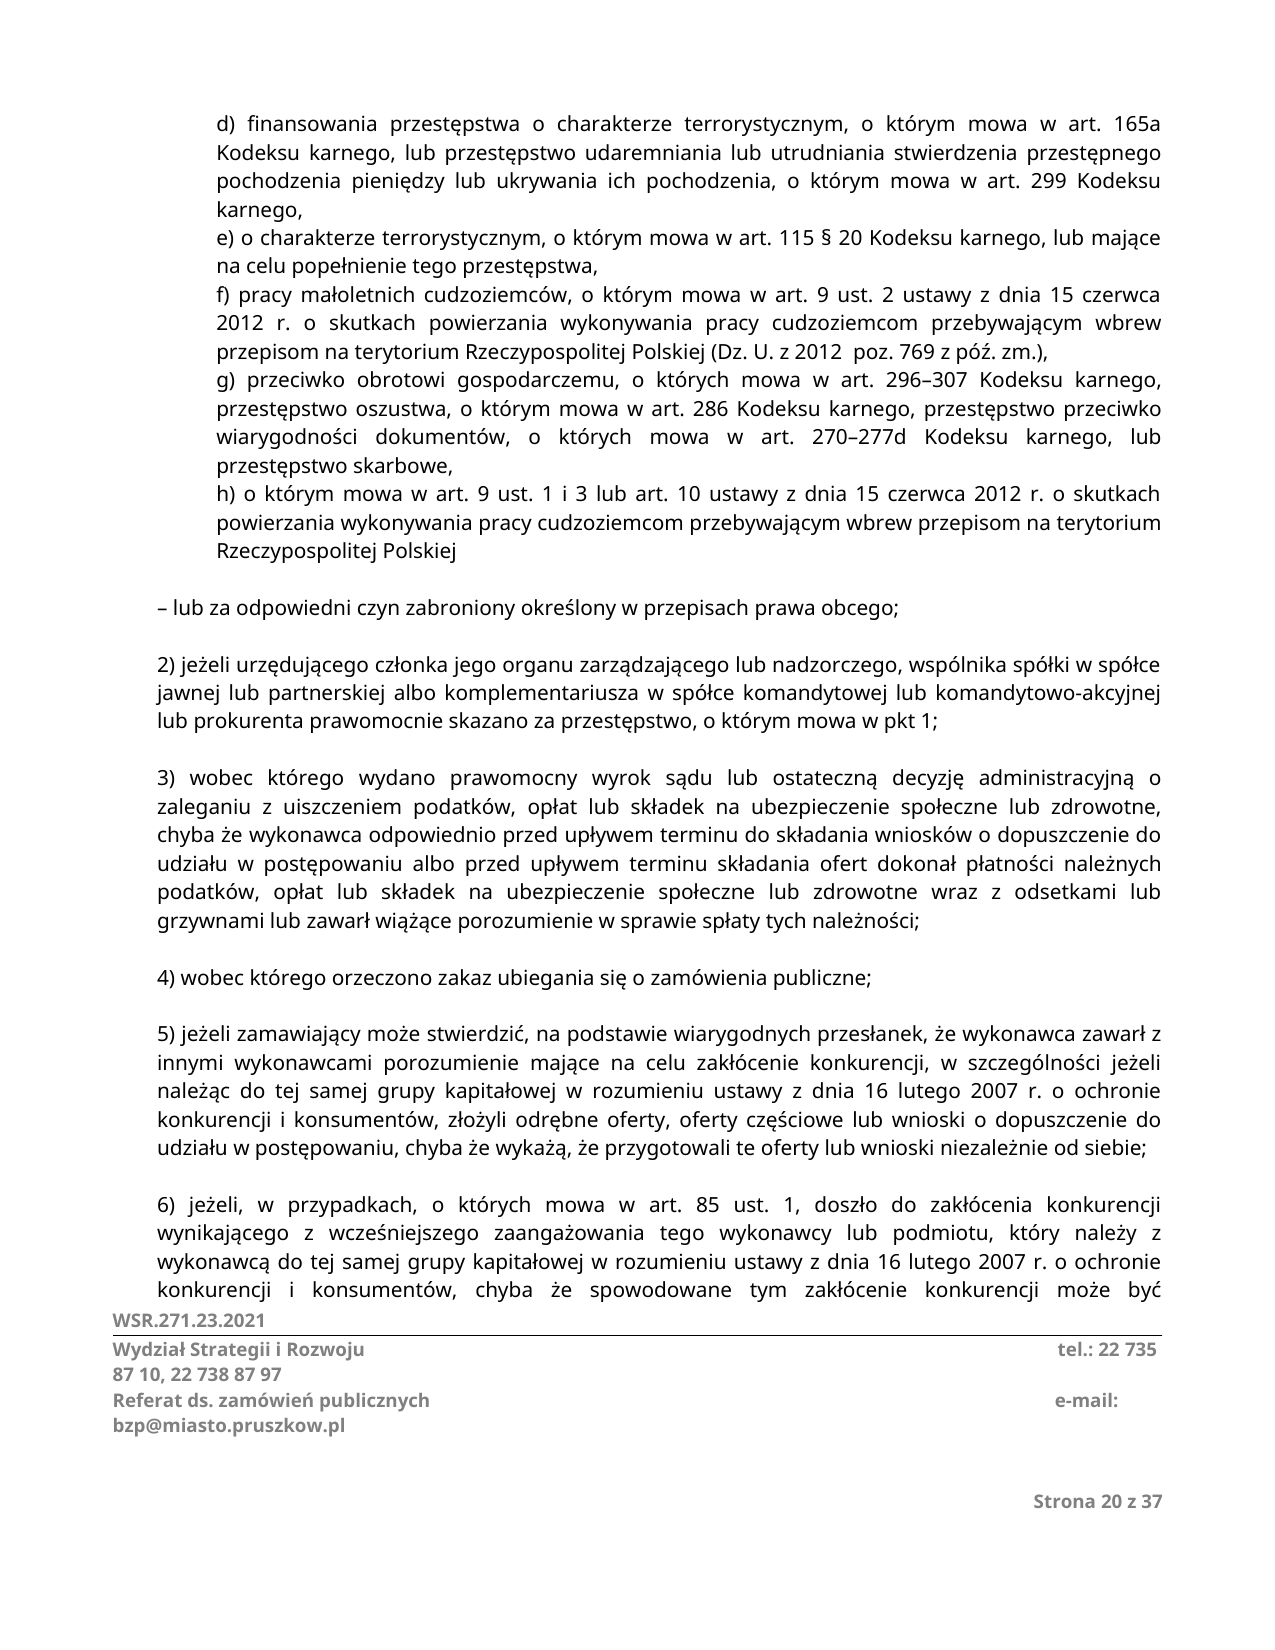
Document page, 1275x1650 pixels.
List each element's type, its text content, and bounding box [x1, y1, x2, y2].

text e) o charakterze terrorystycznym, o którym mowa w art. 115 § 20 Kodeksu karnego, lub mające na celu popełnienie tego przestępstwa, [216, 223, 1162, 280]
text d) finansowania przestępstwa o charakterze terrorystycznym, o którym mowa w art. 165a Kodeksu karnego, lub przestępstwo udaremniania lub utrudniania stwierdzenia przestępnego pochodzenia pieniędzy lub ukrywania ich pochodzenia, o którym mowa w art. 299 Kodeksu karnego, [216, 109, 1162, 223]
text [157, 1190, 1162, 1304]
text g) przeciwko obrotowi gospodarczemu, o których mowa w art. 296–307 Kodeksu karnego, przestępstwo oszustwa, o którym mowa w art. 286 Kodeksu karnego, przestępstwo przeciwko wiarygodności dokumentów, o których mowa w art. 270–277d Kodeksu karnego, lub przestępstwo skarbowe, [216, 365, 1162, 479]
text 5) jeżeli zamawiający może stwierdzić, na podstawie wiarygodnych przesłanek, że wykonawca zawarł z innymi wykonawcami porozumienie mające na celu zakłócenie konkurencji, w szczególności jeżeli należąc do tej samej grupy kapitałowej w rozumieniu ustawy z dnia 16 lutego 2007 r. o ochronie konkurencji i konsumentów, złożyli odrębne oferty, oferty częściowe lub wnioski o dopuszczenie do udziału w postępowaniu, chyba że wykażą, że przygotowali te oferty lub wnioski niezależnie od siebie; [157, 1019, 1162, 1162]
text 4) wobec którego orzeczono zakaz ubiegania się o zamówienia publiczne; [157, 963, 1162, 991]
text 2) jeżeli urzędującego członka jego organu zarządzającego lub nadzorczego, wspólnika spółki w spółce jawnej lub partnerskiej albo komplementariusza w spółce komandytowej lub komandytowo-akcyjnej lub prokurenta prawomocnie skazano za przestępstwo, o którym mowa w pkt 1; [157, 650, 1162, 735]
text h) o którym mowa w art. 9 ust. 1 i 3 lub art. 10 ustawy z dnia 15 czerwca 2012 r. o skutkach powierzania wykonywania pracy cudzoziemcom przebywającym wbrew przepisom na terytorium Rzeczypospolitej Polskiej [216, 479, 1162, 564]
text – lub za odpowiedni czyn zabroniony określony w przepisach prawa obcego; [157, 593, 1162, 621]
text f) pracy małoletnich cudzoziemców, o którym mowa w art. 9 ust. 2 ustawy z dnia 15 czerwca 2012 r. o skutkach powierzania wykonywania pracy cudzoziemcom przebywającym wbrew przepisom na terytorium Rzeczypospolitej Polskiej (Dz. U. z 2012 poz. 769 z póź. zm.), [216, 280, 1162, 365]
text 3) wobec którego wydano prawomocny wyrok sądu lub ostateczną decyzję administracyjną o zaleganiu z uiszczeniem podatków, opłat lub składek na ubezpieczenie społeczne lub zdrowotne, chyba że wykonawca odpowiednio przed upływem terminu do składania wniosków o dopuszczenie do udziału w postępowaniu albo przed upływem terminu składania ofert dokonał płatności należnych podatków, opłat lub składek na ubezpieczenie społeczne lub zdrowotne wraz z odsetkami lub grzywnami lub zawarł wiążące porozumienie w sprawie spłaty tych należności; [157, 763, 1162, 934]
